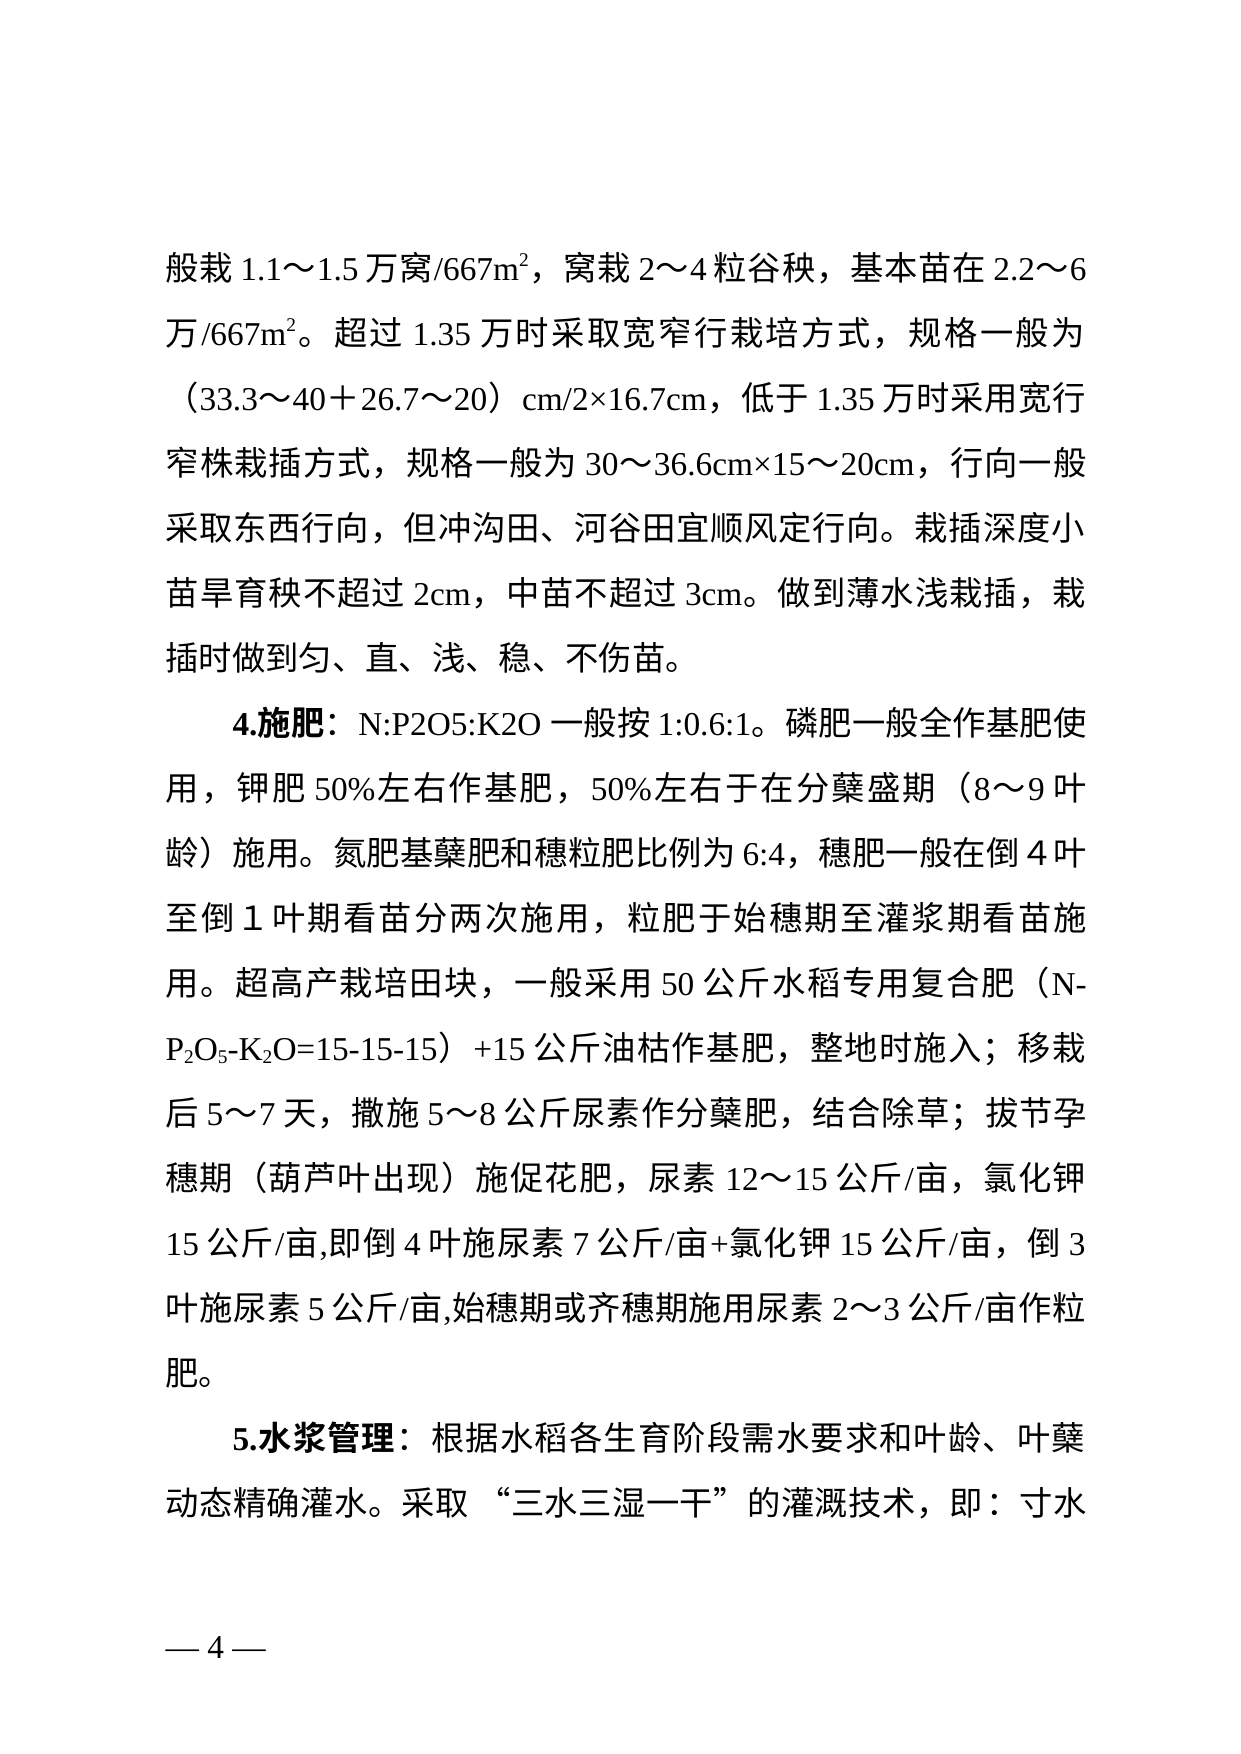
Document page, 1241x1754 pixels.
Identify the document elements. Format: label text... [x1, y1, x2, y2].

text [165, 233, 1087, 688]
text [165, 1403, 1087, 1533]
text 4.施肥：N:P2O5:K2O 一般按1:0.6:1。磷肥一般全作基肥使用，钾肥50%左右作基肥，50%左右于在分蘖盛期（8～9叶龄）施用。氮肥基蘖肥和穗粒肥比例为6:4，穗肥一般在倒４叶至倒１叶期看苗分两次施用，粒肥于始穗期至灌浆期看苗施用。超高产栽培田块，一般采用50公斤水稻专用复合肥（N-P2O5-K2O=15-15-15）+15公斤油枯作基肥，整地时施入；移栽后5～7天，撒施5～8公斤尿素作分蘖肥，结合除草；拔节孕穗期（葫芦叶出现）施促花肥，尿素12～15公斤/亩，氯化钾15公斤/亩,即倒4叶施尿素7公斤/亩+氯化钾15公斤/亩，倒3叶施尿素5公斤/亩,始穗期或齐穗期施用尿素2～3公斤/亩作粒肥。 [165, 688, 1087, 1403]
